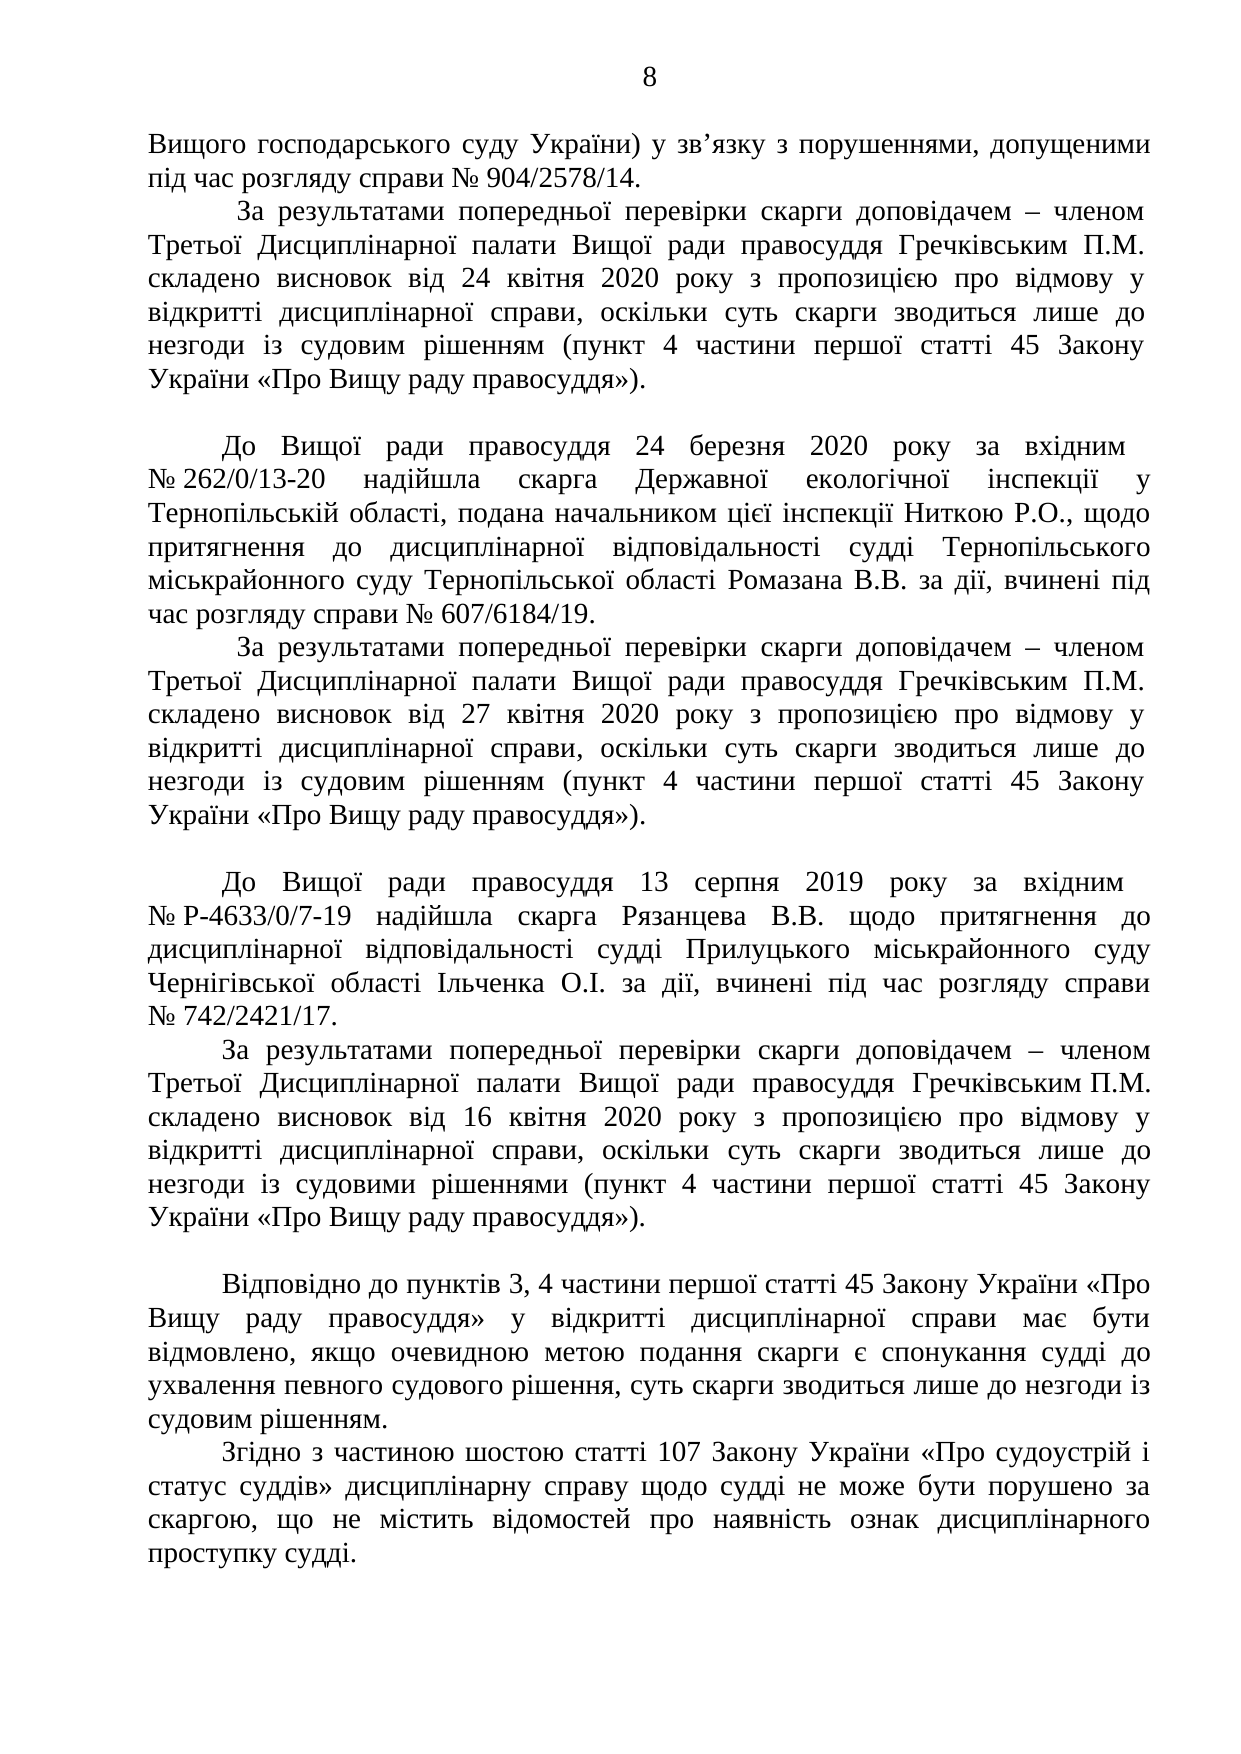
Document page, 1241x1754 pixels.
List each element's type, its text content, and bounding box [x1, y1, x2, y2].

text Згідно з частиною шостою статті 107 Закону України «Про судоустрій і статус суддів» дисциплінарну справу щодо судді не може бути порушено за скаргою, що не містить відомостей про наявність ознак дисциплінарного проступку судді. [148, 1434, 1151, 1568]
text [148, 126, 1152, 193]
text За результатами попередньої перевірки скарги доповідачем – членом Третьої Дисциплінарної палати Вищої ради правосуддя Гречківським П.М. складено висновок від 16 квітня 2020 року з пропозицією про відмову у відкритті дисциплінарної справи, оскільки суть скарги зводиться лише до незгоди із судовими рішеннями (пункт 4 частини першої статті 45 Закону України «Про Вищу раду правосуддя»). [148, 1032, 1152, 1233]
list До Вищої ради правосуддя 24 березня 2020 року за вхідним № 262/0/13-20 надійшла скарга Державної екологічної інспекції у Тернопільській області, подана начальником цієї інспекції Ниткою Р.О., щодо притягнення до дисциплінарної відповідальності судді Тернопільського міськрайонного суду Тернопільської області Ромазана В.В. за дії, вчинені під час розгляду справи № 607/6184/19. [148, 428, 1152, 629]
text За результатами попередньої перевірки скарги доповідачем – членом Третьої Дисциплінарної палати Вищої ради правосуддя Гречківським П.М. складено висновок від 27 квітня 2020 року з пропозицією про відмову у відкритті дисциплінарної справи, оскільки суть скарги зводиться лише до незгоди із судовим рішенням (пункт 4 частини першої статті 45 Закону України «Про Вищу раду правосуддя»). [148, 629, 1146, 831]
list До Вищої ради правосуддя 13 серпня 2019 року за вхідним № Р-4633/0/7-19 надійшла скарга Рязанцева В.В. щодо притягнення до дисциплінарної відповідальності судді Прилуцького міськрайонного суду Чернігівської області Ільченка О.І. за дії, вчинені під час розгляду справи № 742/2421/17. [148, 864, 1152, 1032]
text Відповідно до пунктів 3, 4 частини першої статті 45 Закону України «Про Вищу раду правосуддя» у відкритті дисциплінарної справи має бути відмовлено, якщо очевидною метою подання скарги є спонукання судді до ухвалення певного судового рішення, суть скарги зводиться лише до незгоди із судовим рішенням. [148, 1267, 1152, 1434]
